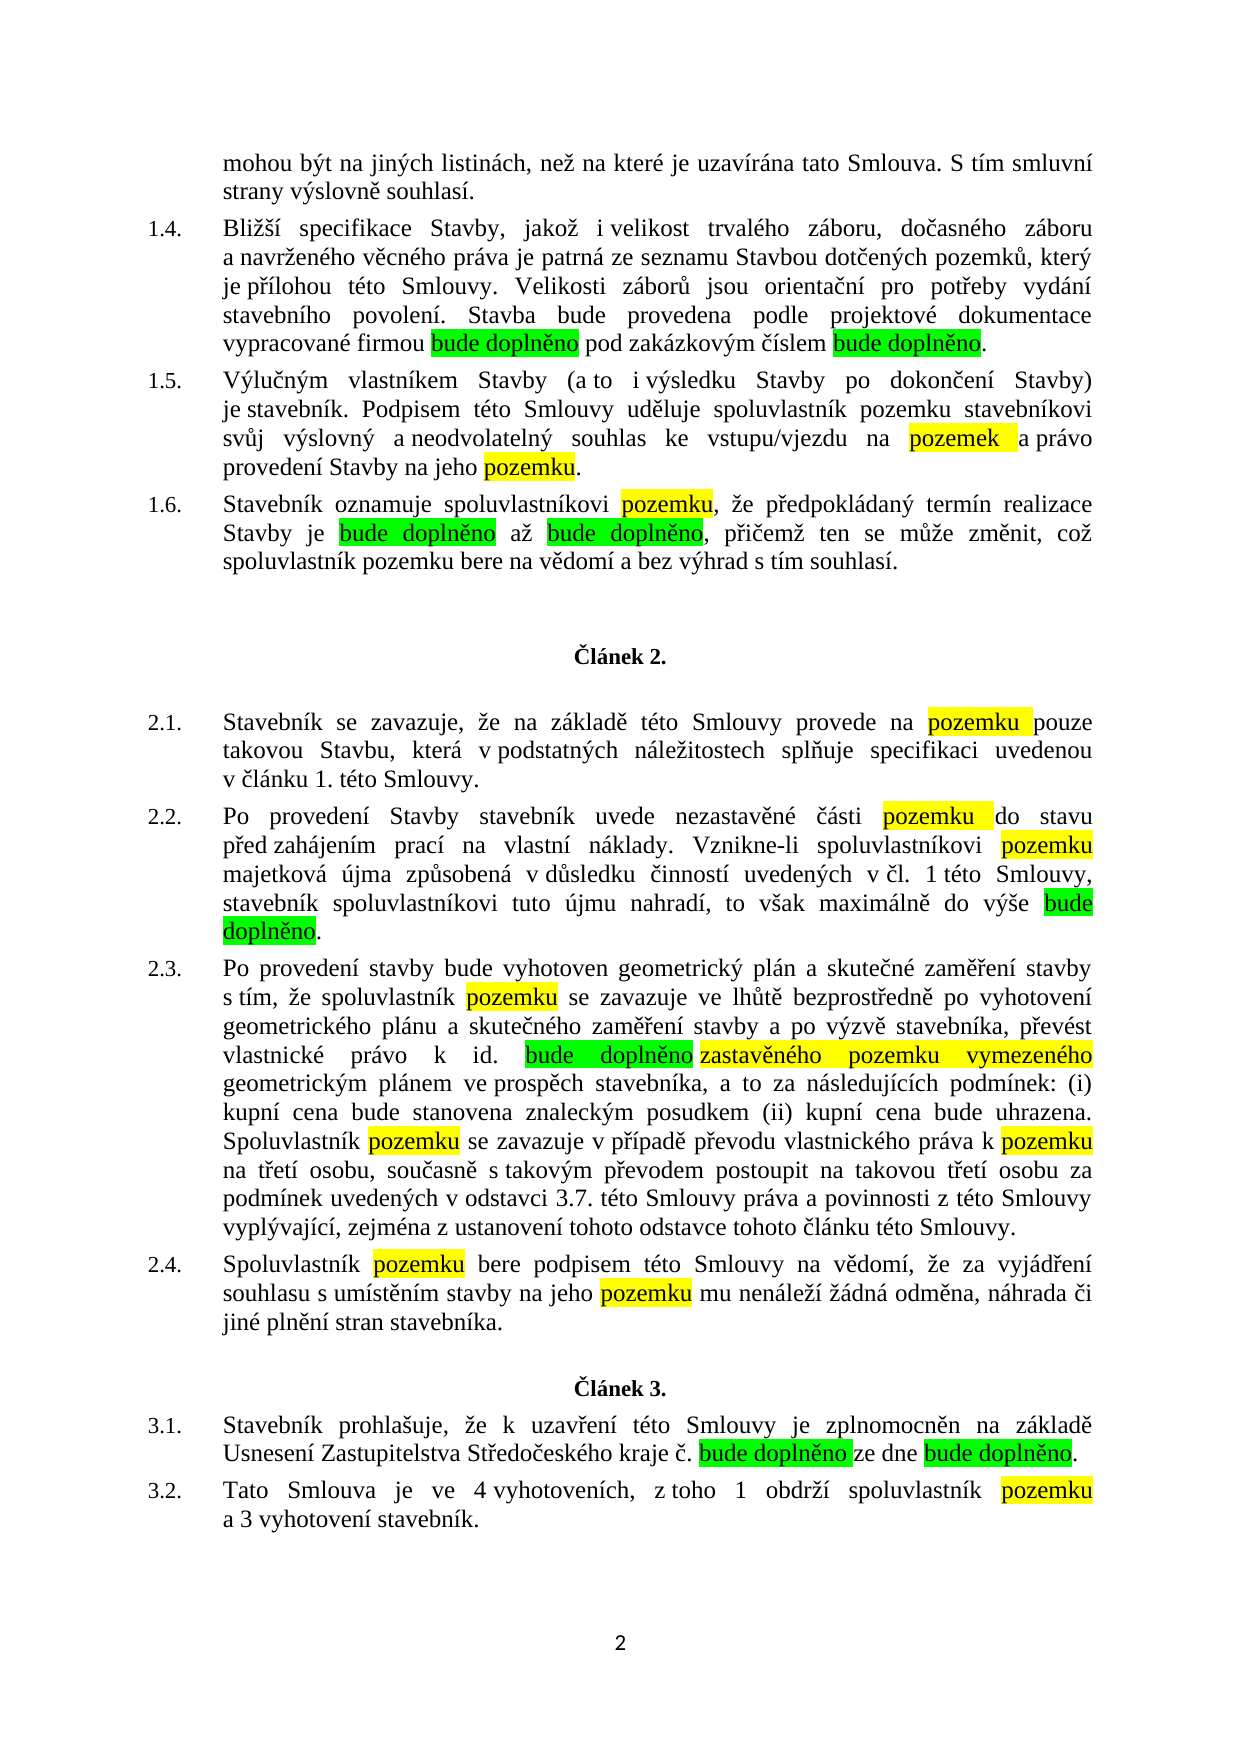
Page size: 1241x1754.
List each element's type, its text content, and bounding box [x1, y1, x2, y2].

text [148, 148, 1093, 205]
text Tato Smlouva je ve 4 vyhotoveních, z toho 1 obdrží spoluvlastník pozemku a 3 vyhotovení stavebník. [148, 1476, 1093, 1533]
text Bližší specifikace Stavby, jakož i velikost trvalého záboru, dočasného záboru a navrženého věcného práva je patrná ze seznamu Stavbou dotčených pozemků, který je přílohou této Smlouvy. Velikosti záborů jsou orientační pro potřeby vydání stavebního povolení. Stavba bude provedena podle projektové dokumentace vypracované firmou bude doplněno pod zakázkovým číslem bude doplněno. [148, 213, 1093, 357]
text Po provedení Stavby stavebník uvede nezastavěné části pozemku do stavu před zahájením prací na vlastní náklady. Vznikne-li spoluvlastníkovi pozemku majetková újma způsobená v důsledku činností uvedených v čl. 1 této Smlouvy, stavebník spoluvlastníkovi tuto újmu nahradí, to však maximálně do výše bude doplněno. [148, 801, 1093, 945]
text Po provedení stavby bude vyhotoven geometrický plán a skutečné zaměření stavby s tím, že spoluvlastník pozemku se zavazuje ve lhůtě bezprostředně po vyhotovení geometrického plánu a skutečného zaměření stavby a po výzvě stavebníka, převést vlastnické právo k id. bude doplněno zastavěného pozemku vymezeného geometrickým plánem ve prospěch stavebníka, a to za následujících podmínek: (i) kupní cena bude stanovena znaleckým posudkem (ii) kupní cena bude uhrazena. Spoluvlastník pozemku se zavazuje v případě převodu vlastnického práva k pozemku na třetí osobu, současně s takovým převodem postoupit na takovou třetí osobu za podmínek uvedených v odstavci 3.7. této Smlouvy práva a povinnosti z této Smlouvy vyplývající, zejména z ustanovení tohoto odstavce tohoto článku této Smlouvy. [148, 953, 1093, 1241]
text Stavebník prohlašuje, že k uzavření této Smlouvy je zplnomocněn na základě Usnesení Zastupitelstva Středočeského kraje č. bude doplněno ze dne bude doplněno. [148, 1410, 1093, 1467]
text Spoluvlastník pozemku bere podpisem této Smlouvy na vědomí, že za vyjádření souhlasu s umístěním stavby na jeho pozemku mu nenáleží žádná odměna, náhrada či jiné plnění stran stavebníka. [148, 1249, 1093, 1336]
text Výlučným vlastníkem Stavby (a to i výsledku Stavby po dokončení Stavby) je stavebník. Podpisem této Smlouvy uděluje spoluvlastník pozemku stavebníkovi svůj výslovný a neodvolatelný souhlas ke vstupu/vjezdu na pozemek a právo provedení Stavby na jeho pozemku. [148, 366, 1093, 481]
text Stavebník se zavazuje, že na základě této Smlouvy provede na pozemku pouze takovou Stavbu, která v podstatných náležitostech splňuje specifikaci uvedenou v článku 1. této Smlouvy. [148, 707, 1093, 793]
text Stavebník oznamuje spoluvlastníkovi pozemku, že předpokládaný termín realizace Stavby je bude doplněno až bude doplněno, přičemž ten se může změnit, což spoluvlastník pozemku bere na vědomí a bez výhrad s tím souhlasí. [148, 489, 1093, 575]
